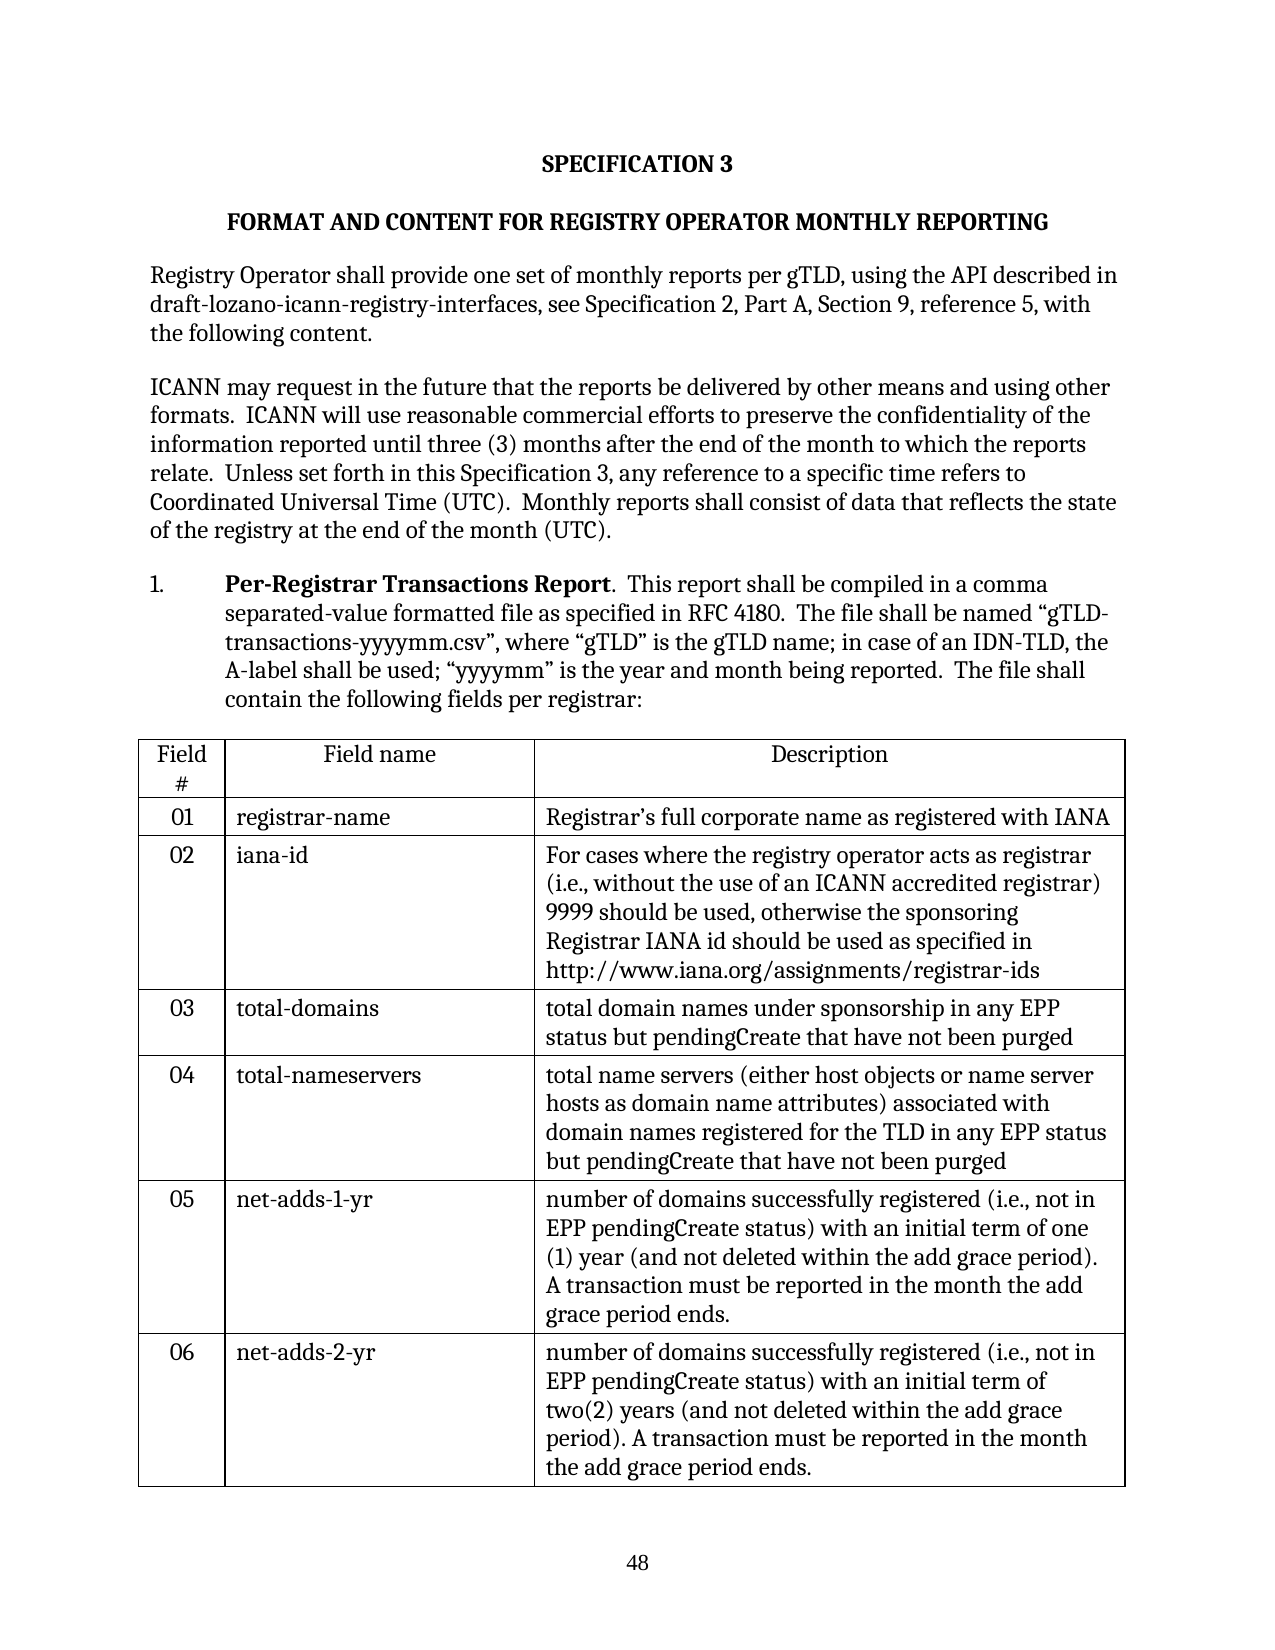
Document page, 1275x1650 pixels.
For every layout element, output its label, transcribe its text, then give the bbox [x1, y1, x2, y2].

table_cell total name servers (either host objects or name server hosts as domain name attributes) associated with domain names registered for the TLD in any EPP status but pendingCreate that have not been purged [535, 1056, 1124, 1180]
table_cell Registrar’s full corporate name as registered with IANA [535, 798, 1124, 835]
table_cell 05 [139, 1181, 224, 1333]
table_cell registrar-name [226, 798, 534, 835]
table_cell 02 [139, 836, 224, 988]
table_cell For cases where the registry operator acts as registrar (i.e., without the use of an ICANN accredited registrar) 9999 should be used, otherwise the sponsoring Registrar IANA id should be used as specified in http://www.iana.org/assignments/registrar-ids [535, 836, 1124, 988]
table_cell 03 [139, 990, 224, 1055]
table_cell total-domains [226, 990, 534, 1055]
table_header Description [535, 740, 1124, 797]
table_cell total domain names under sponsorship in any EPP status but pendingCreate that have not been purged [535, 990, 1124, 1055]
table_header Field # [139, 740, 224, 797]
table_cell 01 [139, 798, 224, 835]
table_cell number of domains successfully registered (i.e., not in EPP pendingCreate status) with an initial term of one (1) year (and not deleted within the add grace period). A transaction must be reported in the month the add grace period ends. [535, 1181, 1124, 1333]
table_cell number of domains successfully registered (i.e., not in EPP pendingCreate status) with an initial term of two(2) years (and not deleted within the add grace period). A transaction must be reported in the month the add grace period ends. [535, 1334, 1124, 1486]
text Per-Registrar Transactions Report. This report shall be compiled in a comma separated-value formatted file as specified in RFC 4180. The file shall be named “gTLD-transactions-yyyymm.csv”, where “gTLD” is the gTLD name; in case of an IDN-TLD, the A-label shall be used; “yyyymm” is the year and month being reported. The file shall contain the following fields per registrar: [150, 570, 1125, 714]
table_cell net-adds-1-yr [226, 1181, 534, 1333]
text Registry Operator shall provide one set of monthly reports per gTLD, using the API described in draft-lozano-icann-registry-interfaces, see Specification 2, Part A, Section 9, reference 5, with the following content. [150, 261, 1125, 347]
table_cell iana-id [226, 836, 534, 988]
table_cell net-adds-2-yr [226, 1334, 534, 1486]
text ICANN may request in the future that the reports be delivered by other means and using other formats. ICANN will use reasonable commercial efforts to preserve the confidentiality of the information reported until three (3) months after the end of the month to which the reports relate. Unless set forth in this Specification 3, any reference to a specific time refers to Coordinated Universal Time (UTC). Monthly reports shall consist of data that reflects the state of the registry at the end of the month (UTC). [150, 372, 1125, 545]
table_cell 06 [139, 1334, 224, 1486]
table_cell total-nameservers [226, 1056, 534, 1180]
text FORMAT AND CONTENT FOR REGISTRY OPERATOR MONTHLY REPORTING [150, 150, 1125, 236]
table_header Field name [226, 740, 534, 797]
table_cell 04 [139, 1056, 224, 1180]
